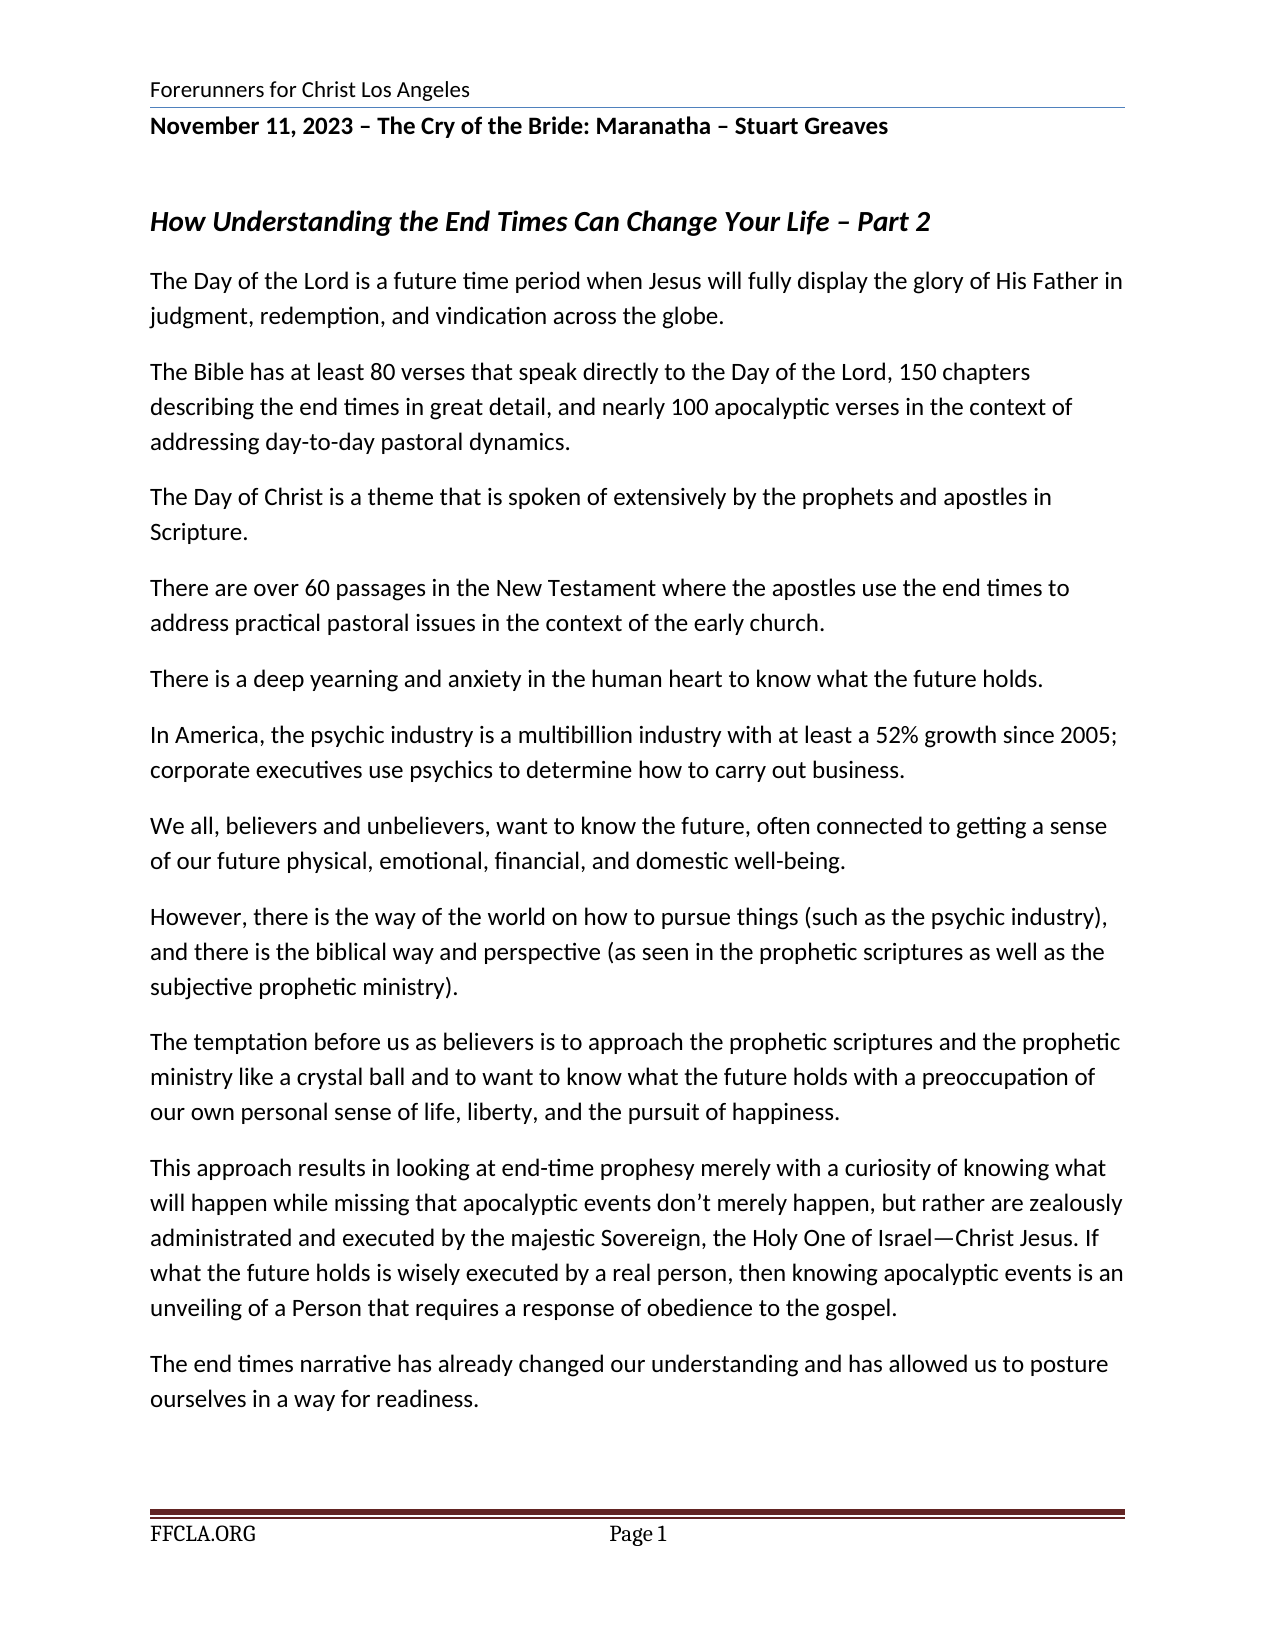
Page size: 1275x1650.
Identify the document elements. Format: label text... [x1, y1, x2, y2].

text The Bible has at least 80 verses that speak directly to the Day of the Lord, 150 chapters describing the end times in great detail, and nearly 100 apocalyptic verses in the context of addressing day-to-day pastoral dynamics. [150, 356, 1125, 456]
text There are over 60 passages in the New Testament where the apostles use the end times to address practical pastoral issues in the context of the early church. [150, 572, 1125, 638]
text The temptation before us as believers is to approach the prophetic scriptures and the prophetic ministry like a crystal ball and to want to know what the future holds with a preoccupation of our own personal sense of life, liberty, and the pursuit of happiness. [150, 1026, 1125, 1127]
text The Day of Christ is a theme that is spoken of extensively by the prophets and apostles in Scripture. [150, 481, 1125, 547]
text There is a deep yearning and anxiety in the human heart to know what the future holds. [150, 663, 1125, 694]
text This approach results in looking at end-time prophesy merely with a curiosity of knowing what will happen while missing that apocalyptic events don’t merely happen, but rather are zealously administrated and executed by the majestic Sovereign, the Holy One of Israel—Christ Jesus. If what the future holds is wisely executed by a real person, then knowing apocalyptic events is an unveiling of a Person that requires a response of obedience to the gospel. [150, 1152, 1125, 1323]
text How Understanding the End Times Can Change Your Life – Part 2 [150, 203, 1125, 239]
text The Day of the Lord is a future time period when Jesus will fully display the glory of His Father in judgment, redemption, and vindication across the globe. [150, 265, 1125, 330]
text We all, believers and unbelievers, want to know the future, often connected to getting a sense of our future physical, emotional, financial, and domestic well-being. [150, 810, 1125, 875]
text The end times narrative has already changed our understanding and has allowed us to posture ourselves in a way for readiness. [150, 1348, 1125, 1414]
text However, there is the way of the world on how to pursue things (such as the psychic industry), and there is the biblical way and perspective (as seen in the prophetic scriptures as well as the subjective prophetic ministry). [150, 901, 1125, 1001]
text In America, the psychic industry is a multibillion industry with at least a 52% growth since 2005; corporate executives use psychics to determine how to carry out business. [150, 719, 1125, 784]
